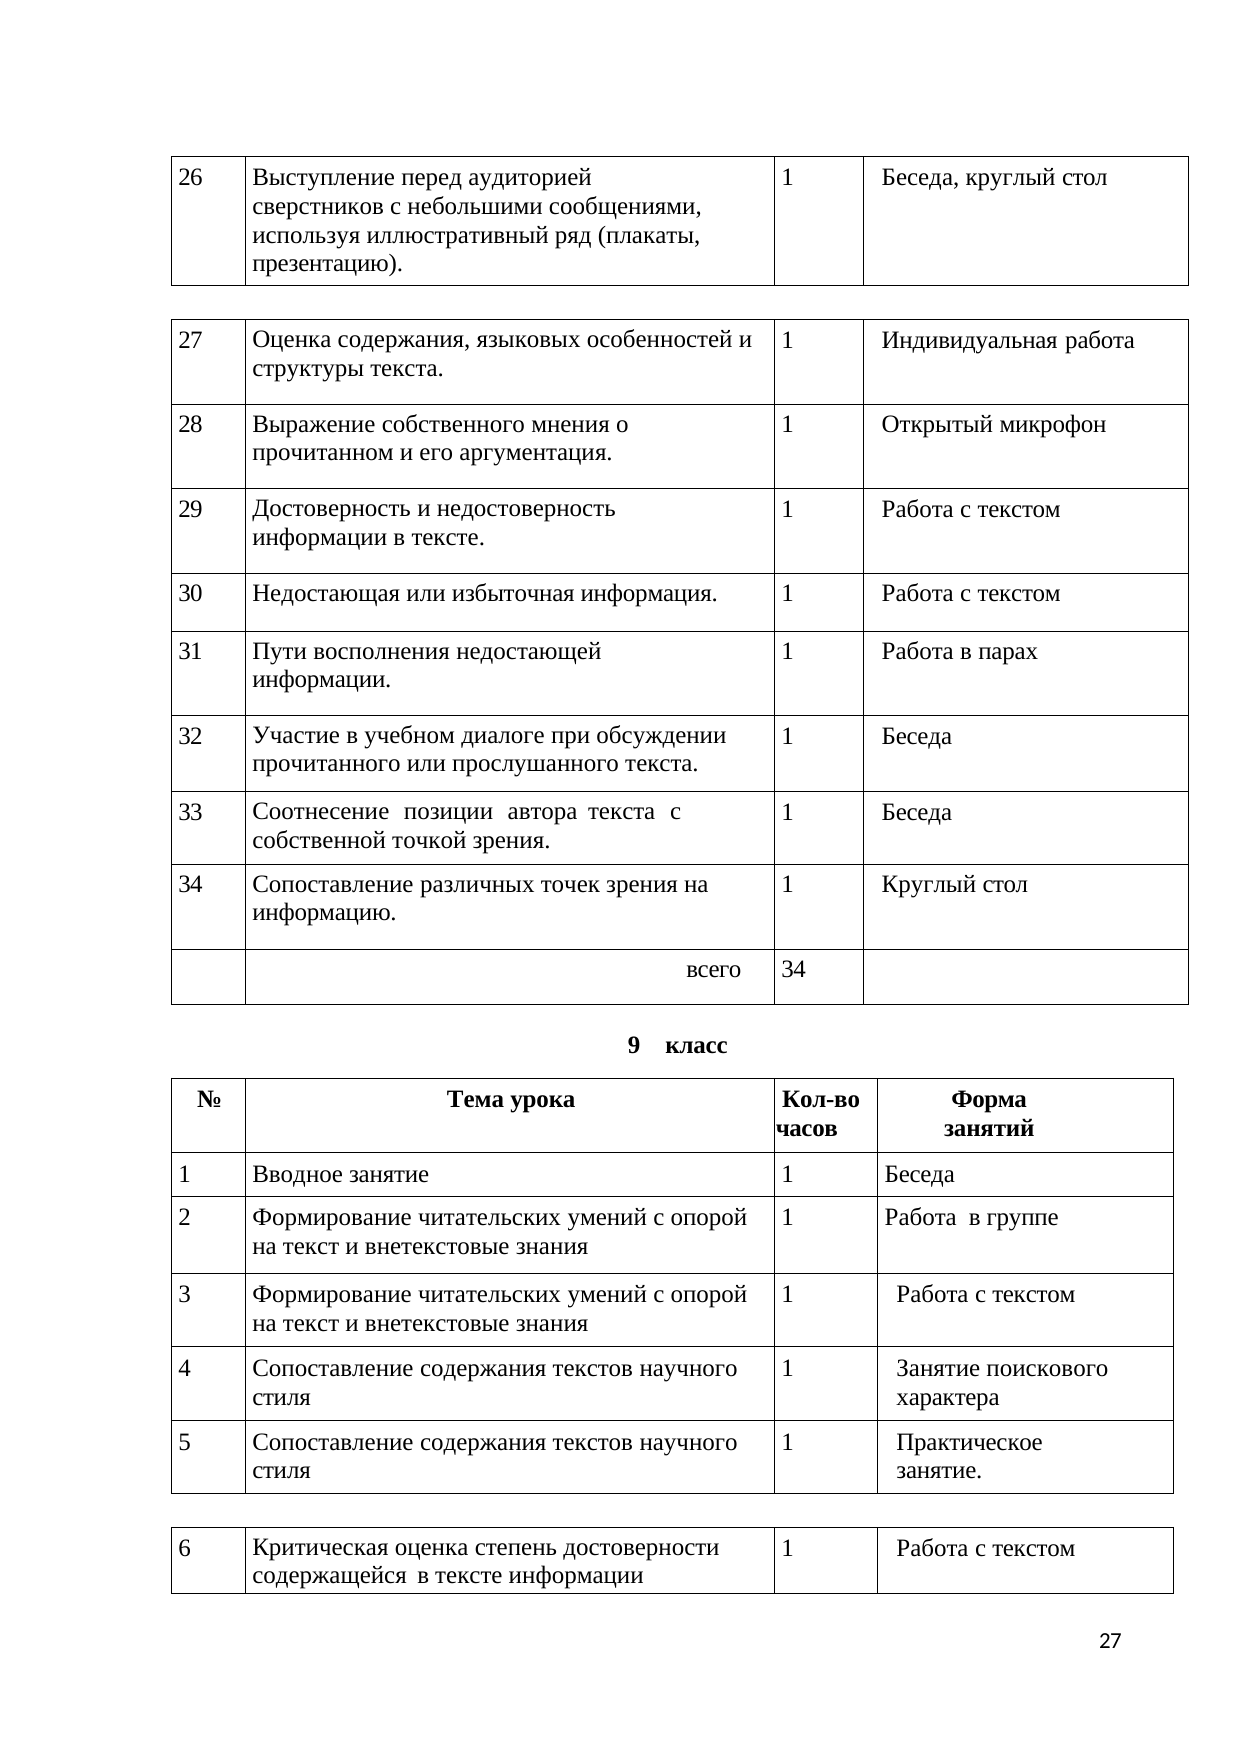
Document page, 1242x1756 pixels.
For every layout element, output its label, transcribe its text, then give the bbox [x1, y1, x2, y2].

table_cell Работа в группе [878, 1197, 1173, 1273]
table_cell 34 [172, 865, 245, 948]
table_cell Работа с текстом [864, 489, 1188, 573]
table_cell 5 [172, 1421, 245, 1492]
table_cell Беседа [878, 1153, 1173, 1196]
table_header Кол-во часов [775, 1079, 877, 1152]
table_cell Достоверность и недостоверность информации в тексте. [246, 489, 774, 573]
table_cell 1 [775, 632, 863, 715]
table_header Индивидуальная работа [864, 320, 1188, 404]
table_cell Работа в парах [864, 632, 1188, 715]
table_cell Участие в учебном диалоге при обсуждении прочитанного или прослушанного текста. [246, 716, 774, 791]
table_header № [172, 1079, 245, 1152]
table_cell Сопоставление различных точек зрения на информацию. [246, 865, 774, 948]
table_cell Вводное занятие [246, 1153, 774, 1196]
table_header 6 [172, 1528, 245, 1593]
table_cell 2 [172, 1197, 245, 1273]
table_cell 3 [172, 1274, 245, 1346]
table_cell Соотнесение позиции автора текста с собственной точкой зрения. [246, 792, 774, 864]
table_header 1 [775, 1528, 877, 1593]
table_cell 29 [172, 489, 245, 573]
table_cell Сопоставление содержания текстов научного стиля [246, 1421, 774, 1492]
table_cell 1 [775, 865, 863, 948]
table_cell Недостающая или избыточная информация. [246, 574, 774, 631]
table_cell 1 [775, 574, 863, 631]
table_cell Выражение собственного мнения о прочитанном и его аргументация. [246, 405, 774, 488]
table_header Критическая оценка степень достоверности содержащейся в тексте информации [246, 1528, 774, 1593]
table_cell 1 [775, 792, 863, 864]
table_cell Круглый стол [864, 865, 1188, 948]
table_cell Формирование читательских умений с опорой на текст и внетекстовые знания [246, 1274, 774, 1346]
table_cell 30 [172, 574, 245, 631]
table_cell Сопоставление содержания текстов научного стиля [246, 1347, 774, 1420]
table_cell 28 [172, 405, 245, 488]
table_cell Занятие поискового характера [878, 1347, 1173, 1420]
table_cell 1 [775, 489, 863, 573]
table_cell Беседа [864, 716, 1188, 791]
table_cell Выступление перед аудиторией сверстников с небольшими сообщениями, используя иллюстративный ряд (плакаты, презентацию). [246, 157, 774, 285]
table_cell 1 [775, 1197, 877, 1273]
table_cell 1 [775, 716, 863, 791]
table_header 1 [775, 320, 863, 404]
table_header Работа с текстом [878, 1528, 1173, 1593]
table_cell 26 [172, 157, 245, 285]
table_header Форма занятий [878, 1079, 1173, 1152]
table_cell 1 [775, 1347, 877, 1420]
table_cell 4 [172, 1347, 245, 1420]
table_cell Работа с текстом [864, 574, 1188, 631]
table_cell [864, 950, 1188, 1004]
table_cell 1 [775, 1421, 877, 1492]
table_cell Открытый микрофон [864, 405, 1188, 488]
table_header Оценка содержания, языковых особенностей и структуры текста. [246, 320, 774, 404]
table_cell 1 [775, 405, 863, 488]
table_cell Практическое занятие. [878, 1421, 1173, 1492]
table_cell всего [246, 950, 774, 1004]
table_cell Беседа [864, 792, 1188, 864]
table_header Тема урока [246, 1079, 774, 1152]
table_cell 1 [775, 1274, 877, 1346]
table_cell 1 [172, 1153, 245, 1196]
table_cell 1 [775, 1153, 877, 1196]
list класс [628, 1030, 1197, 1059]
table_cell Работа с текстом [878, 1274, 1173, 1346]
table_cell Формирование читательских умений с опорой на текст и внетекстовые знания [246, 1197, 774, 1273]
table_cell 32 [172, 716, 245, 791]
table_cell [172, 950, 245, 1004]
table_cell 33 [172, 792, 245, 864]
table_cell 1 [775, 157, 863, 285]
table_cell Пути восполнения недостающей информации. [246, 632, 774, 715]
table_header 27 [172, 320, 245, 404]
table_cell 31 [172, 632, 245, 715]
table_cell Беседа, круглый стол [864, 157, 1188, 285]
table_cell 34 [775, 950, 863, 1004]
